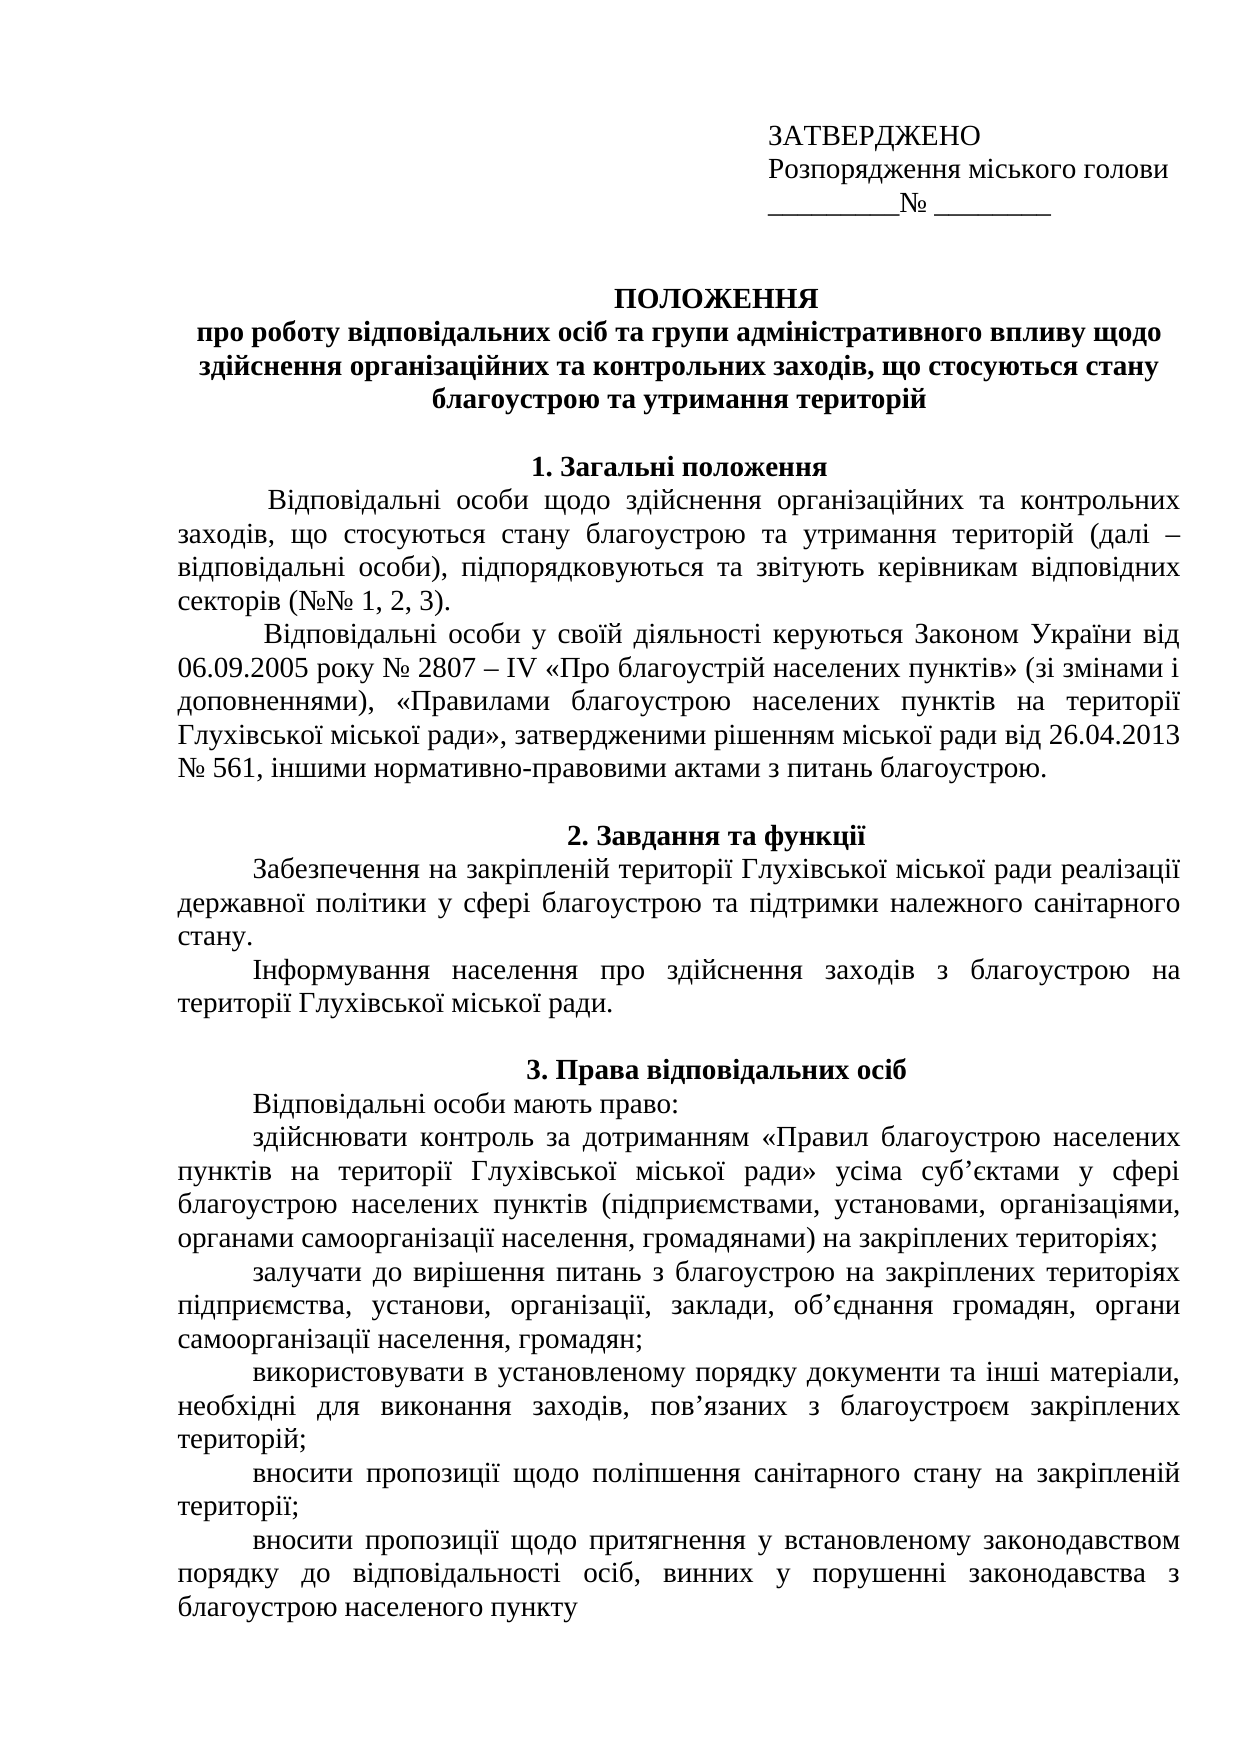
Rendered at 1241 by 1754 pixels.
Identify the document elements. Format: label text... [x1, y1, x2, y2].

text _________№ ________ [177, 185, 1182, 219]
text Відповідальні особи у своїй діяльності керуються Законом України від року № 2807 – ІV «Про благоустрій населених пунктів» (зі змінами і доповненнями), «Правилами благоустрою населених пунктів на території Глухівської міської ради», затвердженими рішенням міської ради від № 561, іншими нормативно-правовими актами з питань благоустрою. [177, 616, 1181, 784]
text Розпорядження міського голови [177, 152, 1182, 185]
text вносити пропозиції щодо поліпшення санітарного стану на закріпленій території; [177, 1455, 1181, 1522]
text ПОЛОЖЕННЯ [177, 281, 1181, 314]
text 3. Права відповідальних осіб [177, 1052, 1181, 1086]
text Забезпечення на закріпленій території Глухівської міської ради реалізації державної політики у сфері благоустрою та підтримки належного санітарного стану. [177, 851, 1181, 952]
text Інформування населення про здійснення заходів з благоустрою на території Глухівської міської ради. [177, 952, 1181, 1019]
text використовувати в установленому порядку документи та інші матеріали, необхідні для виконання заходів, пов’язаних з благоустроєм закріплених територій; [177, 1354, 1181, 1455]
text Відповідальні особи щодо здійснення організаційних та контрольних заходів, що стосуються стану благоустрою та утримання територій (далі – відповідальні особи), підпорядковуються та звітують керівникам відповідних секторів (№№ 1, 2, 3). [177, 482, 1181, 616]
text ЗАТВЕРДЖЕНО [177, 118, 1182, 152]
text вносити пропозиції щодо притягнення у встановленому законодавством порядку до відповідальності осіб, винних у порушенні законодавства з благоустрою населеного пункту [177, 1522, 1181, 1623]
text про роботу відповідальних осіб та групи адміністративного впливу щодо здійснення організаційних та контрольних заходів, що стосуються стану благоустрою та утримання територій [177, 314, 1181, 415]
text Відповідальні особи мають право: [177, 1086, 1181, 1119]
text 1. Загальні положення [177, 449, 1181, 482]
text 2. Завдання та функції [177, 818, 1181, 851]
